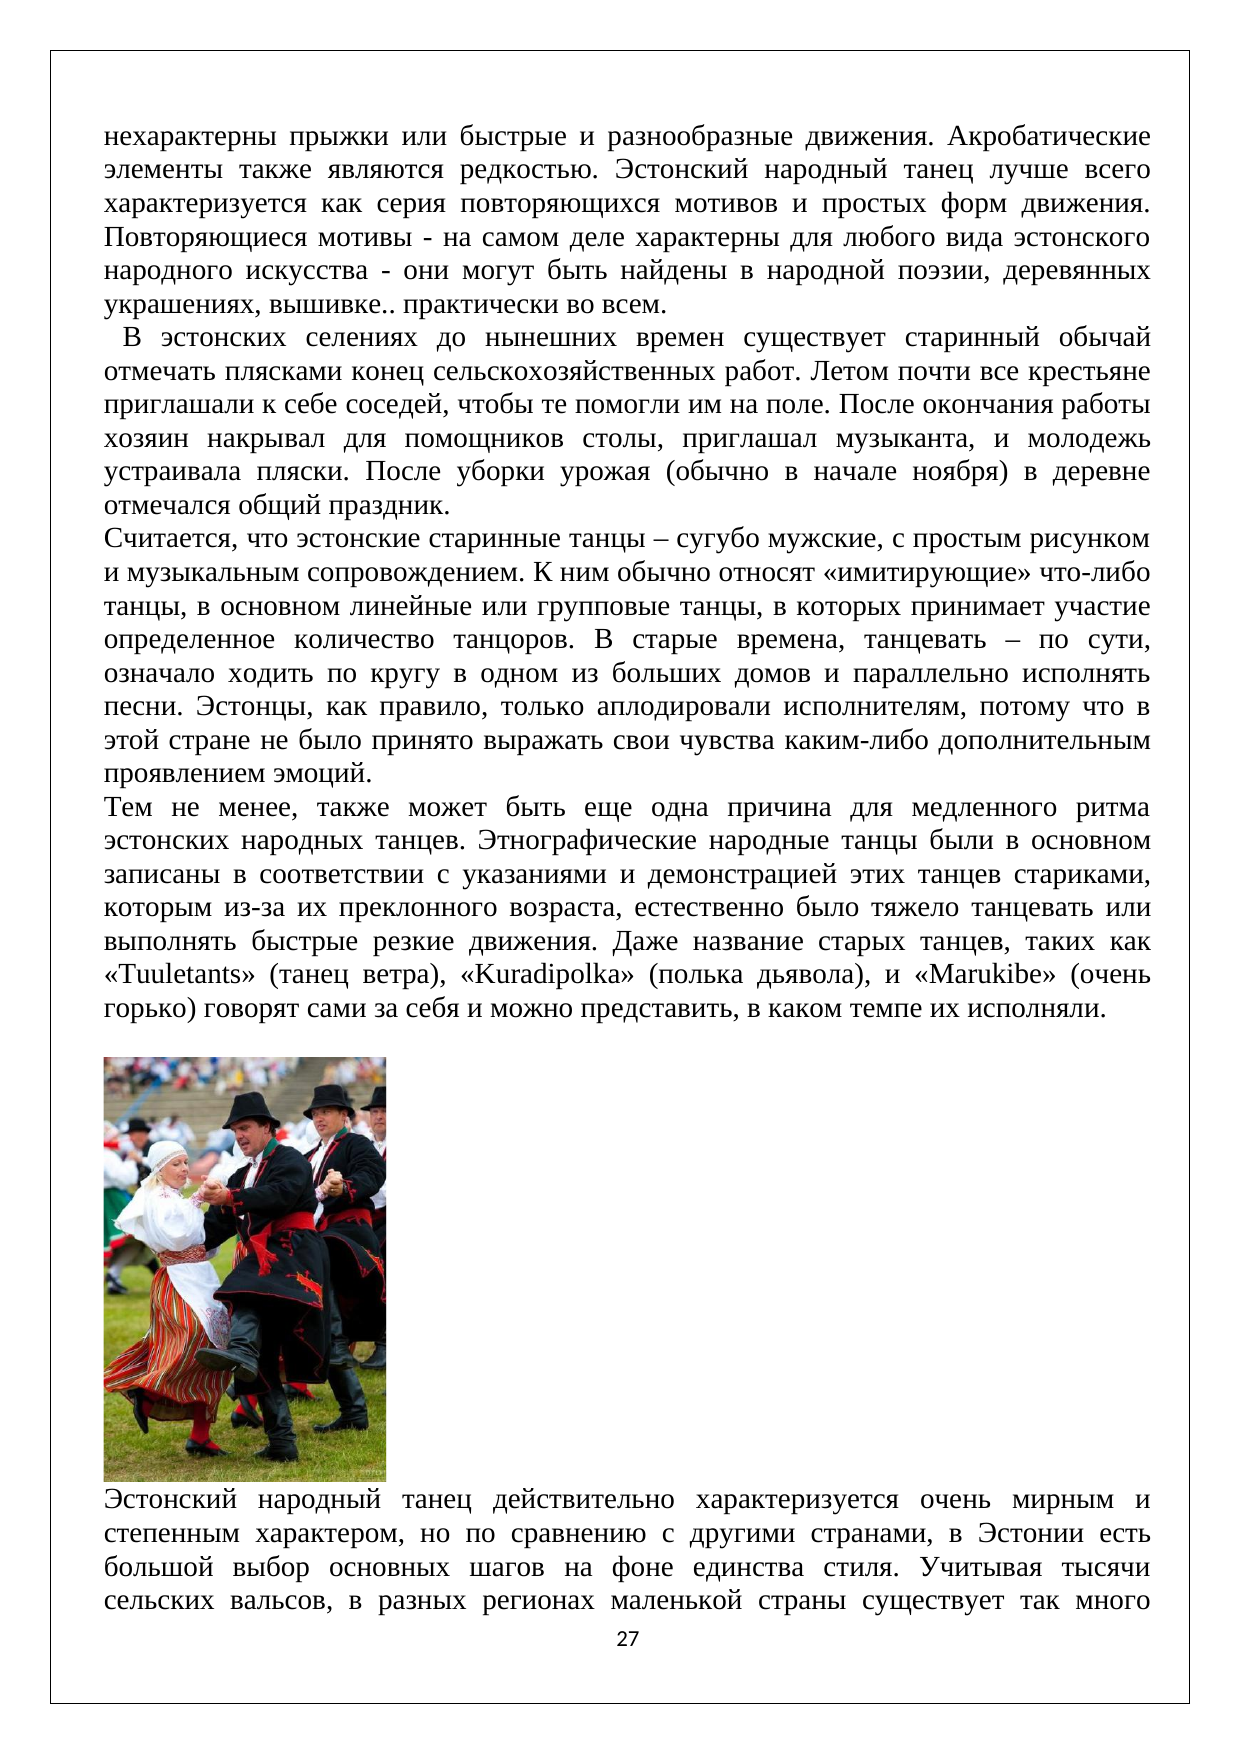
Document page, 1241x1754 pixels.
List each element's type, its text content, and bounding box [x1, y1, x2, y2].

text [103, 1482, 1152, 1616]
text Тем не менее, также может быть еще одна причина для медленного ритма эстонских народных танцев. Этнографические народные танцы были в основном записаны в соответствии с указаниями и демонстрацией этих танцев стариками, которым из-за их преклонного возраста, естественно было тяжело танцевать или выполнять быстрые резкие движения. Даже название старых танцев, таких как «Tuuletants» (танец ветра), «Kuradipolka» (полька дьявола), и «Marukibe» (очень горько) говорят сами за себя и можно представить, в каком темпе их исполняли. [103, 789, 1152, 1024]
picture [103, 1057, 387, 1482]
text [103, 118, 1152, 319]
text Считается, что эстонские старинные танцы – сугубо мужские, с простым рисунком и музыкальным сопровождением. К ним обычно относят «имитирующие» что-либо танцы, в основном линейные или групповые танцы, в которых принимает участие определенное количество танцоров. В старые времена, танцевать – по сути, означало ходить по кругу в одном из больших домов и параллельно исполнять песни. Эстонцы, как правило, только аплодировали исполнителям, потому что в этой стране не было принято выражать свои чувства каким-либо дополнительным проявлением эмоций. [103, 521, 1152, 789]
text В эстонских селениях до нынешних времен существует старинный обычай отмечать плясками конец сельскохозяйственных работ. Летом почти все крестьяне приглашали к себе соседей, чтобы те помогли им на поле. После окончания работы хозяин накрывал для помощников столы, приглашал музыканта, и молодежь устраивала пляски. После уборки урожая (обычно в начале ноября) в деревне отмечался общий праздник. [103, 319, 1152, 521]
